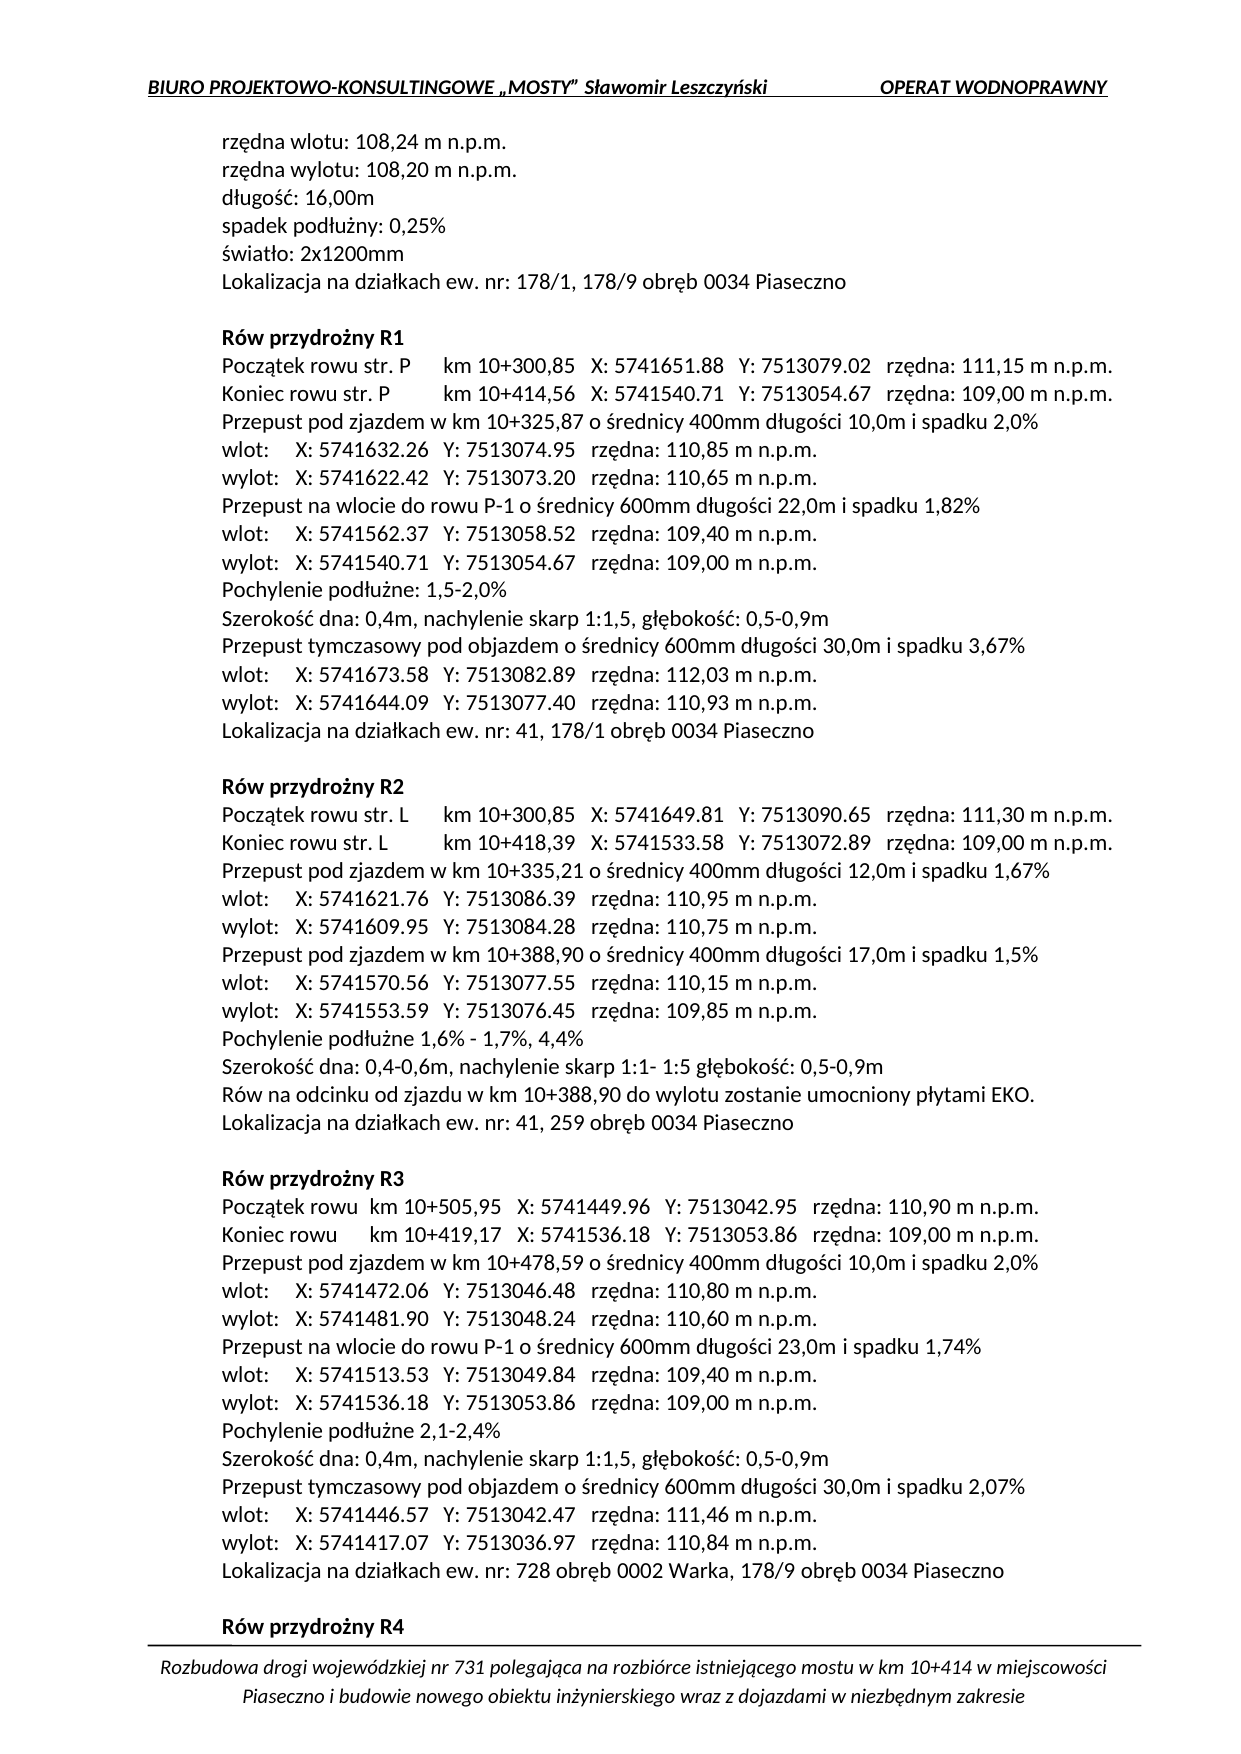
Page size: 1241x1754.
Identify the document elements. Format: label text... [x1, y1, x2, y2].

text wlot: X: 5741621.76 Y: 7513086.39 rzędna: 110,95 m n.p.m. [222, 884, 1122, 912]
text Przepust pod zjazdem w km 10+388,90 o średnicy 400mm długości 17,0m i spadku 1,5% [222, 940, 1122, 968]
text wlot: X: 5741446.57 Y: 7513042.47 rzędna: 111,46 m n.p.m. [222, 1500, 1122, 1528]
text Pochylenie podłużne 1,6% - 1,7%, 4,4% [222, 1024, 1122, 1052]
text Przepust pod zjazdem w km 10+325,87 o średnicy 400mm długości 10,0m i spadku 2,0% [222, 407, 1122, 436]
text wylot: X: 5741644.09 Y: 7513077.40 rzędna: 110,93 m n.p.m. [222, 688, 1122, 716]
text Koniec rowu km 10+419,17 X: 5741536.18 Y: 7513053.86 rzędna: 109,00 m n.p.m. [222, 1220, 1122, 1248]
text wlot: X: 5741472.06 Y: 7513046.48 rzędna: 110,80 m n.p.m. [222, 1276, 1122, 1304]
text wylot: X: 5741481.90 Y: 7513048.24 rzędna: 110,60 m n.p.m. [222, 1304, 1122, 1332]
text wlot: X: 5741632.26 Y: 7513074.95 rzędna: 110,85 m n.p.m. [222, 436, 1122, 463]
text wylot: X: 5741609.95 Y: 7513084.28 rzędna: 110,75 m n.p.m. [222, 912, 1122, 940]
text Przepust na wlocie do rowu P-1 o średnicy 600mm długości 22,0m i spadku 1,82% [222, 492, 1122, 519]
text Szerokość dna: 0,4-0,6m, nachylenie skarp 1:1- 1:5 głębokość: 0,5-0,9m [222, 1052, 1122, 1080]
text Lokalizacja na działkach ew. nr: 728 obręb 0002 Warka, 178/9 obręb 0034 Piaseczno [222, 1556, 1122, 1584]
text Początek rowu str. L km 10+300,85 X: 5741649.81 Y: 7513090.65 rzędna: 111,30 m n.p.m. [222, 800, 1122, 828]
text Przepust na wlocie do rowu P-1 o średnicy 600mm długości 23,0m i spadku 1,74% [222, 1332, 1122, 1360]
text Lokalizacja na działkach ew. nr: 41, 178/1 obręb 0034 Piaseczno [222, 716, 1122, 744]
text Pochylenie podłużne 2,1-2,4% [222, 1416, 1122, 1444]
text Przepust pod zjazdem w km 10+335,21 o średnicy 400mm długości 12,0m i spadku 1,67% [222, 856, 1122, 884]
text wylot: X: 5741553.59 Y: 7513076.45 rzędna: 109,85 m n.p.m. [222, 996, 1122, 1024]
text Rów przydrożny R3 [222, 1164, 1122, 1192]
text Rów przydrożny R1 [222, 323, 1122, 351]
text Początek rowu str. P km 10+300,85 X: 5741651.88 Y: 7513079.02 rzędna: 111,15 m n.p.m. [222, 351, 1122, 379]
text wylot: X: 5741540.71 Y: 7513054.67 rzędna: 109,00 m n.p.m. [222, 548, 1122, 576]
text Szerokość dna: 0,4m, nachylenie skarp 1:1,5, głębokość: 0,5-0,9m [222, 604, 1122, 632]
text Lokalizacja na działkach ew. nr: 178/1, 178/9 obręb 0034 Piaseczno [222, 267, 1122, 295]
text Koniec rowu str. L km 10+418,39 X: 5741533.58 Y: 7513072.89 rzędna: 109,00 m n.p.m. [222, 828, 1122, 856]
text wlot: X: 5741570.56 Y: 7513077.55 rzędna: 110,15 m n.p.m. [222, 968, 1122, 996]
text rzędna wylotu: 108,20 m n.p.m. [222, 155, 1122, 183]
text wlot: X: 5741673.58 Y: 7513082.89 rzędna: 112,03 m n.p.m. [222, 660, 1122, 688]
text Przepust tymczasowy pod objazdem o średnicy 600mm długości 30,0m i spadku 2,07% [222, 1472, 1122, 1500]
text Szerokość dna: 0,4m, nachylenie skarp 1:1,5, głębokość: 0,5-0,9m [222, 1444, 1122, 1472]
text Przepust pod zjazdem w km 10+478,59 o średnicy 400mm długości 10,0m i spadku 2,0% [222, 1248, 1122, 1276]
text wylot: X: 5741417.07 Y: 7513036.97 rzędna: 110,84 m n.p.m. [222, 1528, 1122, 1556]
text Pochylenie podłużne: 1,5-2,0% [222, 576, 1122, 604]
text wylot: X: 5741622.42 Y: 7513073.20 rzędna: 110,65 m n.p.m. [222, 463, 1122, 492]
text światło: 2x1200mm [222, 239, 1122, 267]
text Przepust tymczasowy pod objazdem o średnicy 600mm długości 30,0m i spadku 3,67% [222, 632, 1122, 660]
text Początek rowu km 10+505,95 X: 5741449.96 Y: 7513042.95 rzędna: 110,90 m n.p.m. [222, 1192, 1122, 1220]
text Rów na odcinku od zjazdu w km 10+388,90 do wylotu zostanie umocniony płytami EKO. [222, 1080, 1122, 1108]
text Rów przydrożny R4 [222, 1612, 1122, 1640]
text spadek podłużny: 0,25% [222, 211, 1122, 239]
text wlot: X: 5741513.53 Y: 7513049.84 rzędna: 109,40 m n.p.m. [222, 1360, 1122, 1388]
text Koniec rowu str. P km 10+414,56 X: 5741540.71 Y: 7513054.67 rzędna: 109,00 m n.p.m. [222, 379, 1122, 407]
text Rów przydrożny R2 [222, 772, 1122, 800]
text Lokalizacja na działkach ew. nr: 41, 259 obręb 0034 Piaseczno [222, 1108, 1122, 1136]
text wlot: X: 5741562.37 Y: 7513058.52 rzędna: 109,40 m n.p.m. [222, 519, 1122, 548]
text wylot: X: 5741536.18 Y: 7513053.86 rzędna: 109,00 m n.p.m. [222, 1388, 1122, 1416]
text długość: 16,00m [222, 183, 1122, 211]
text rzędna wlotu: 108,24 m n.p.m. [222, 127, 1122, 155]
